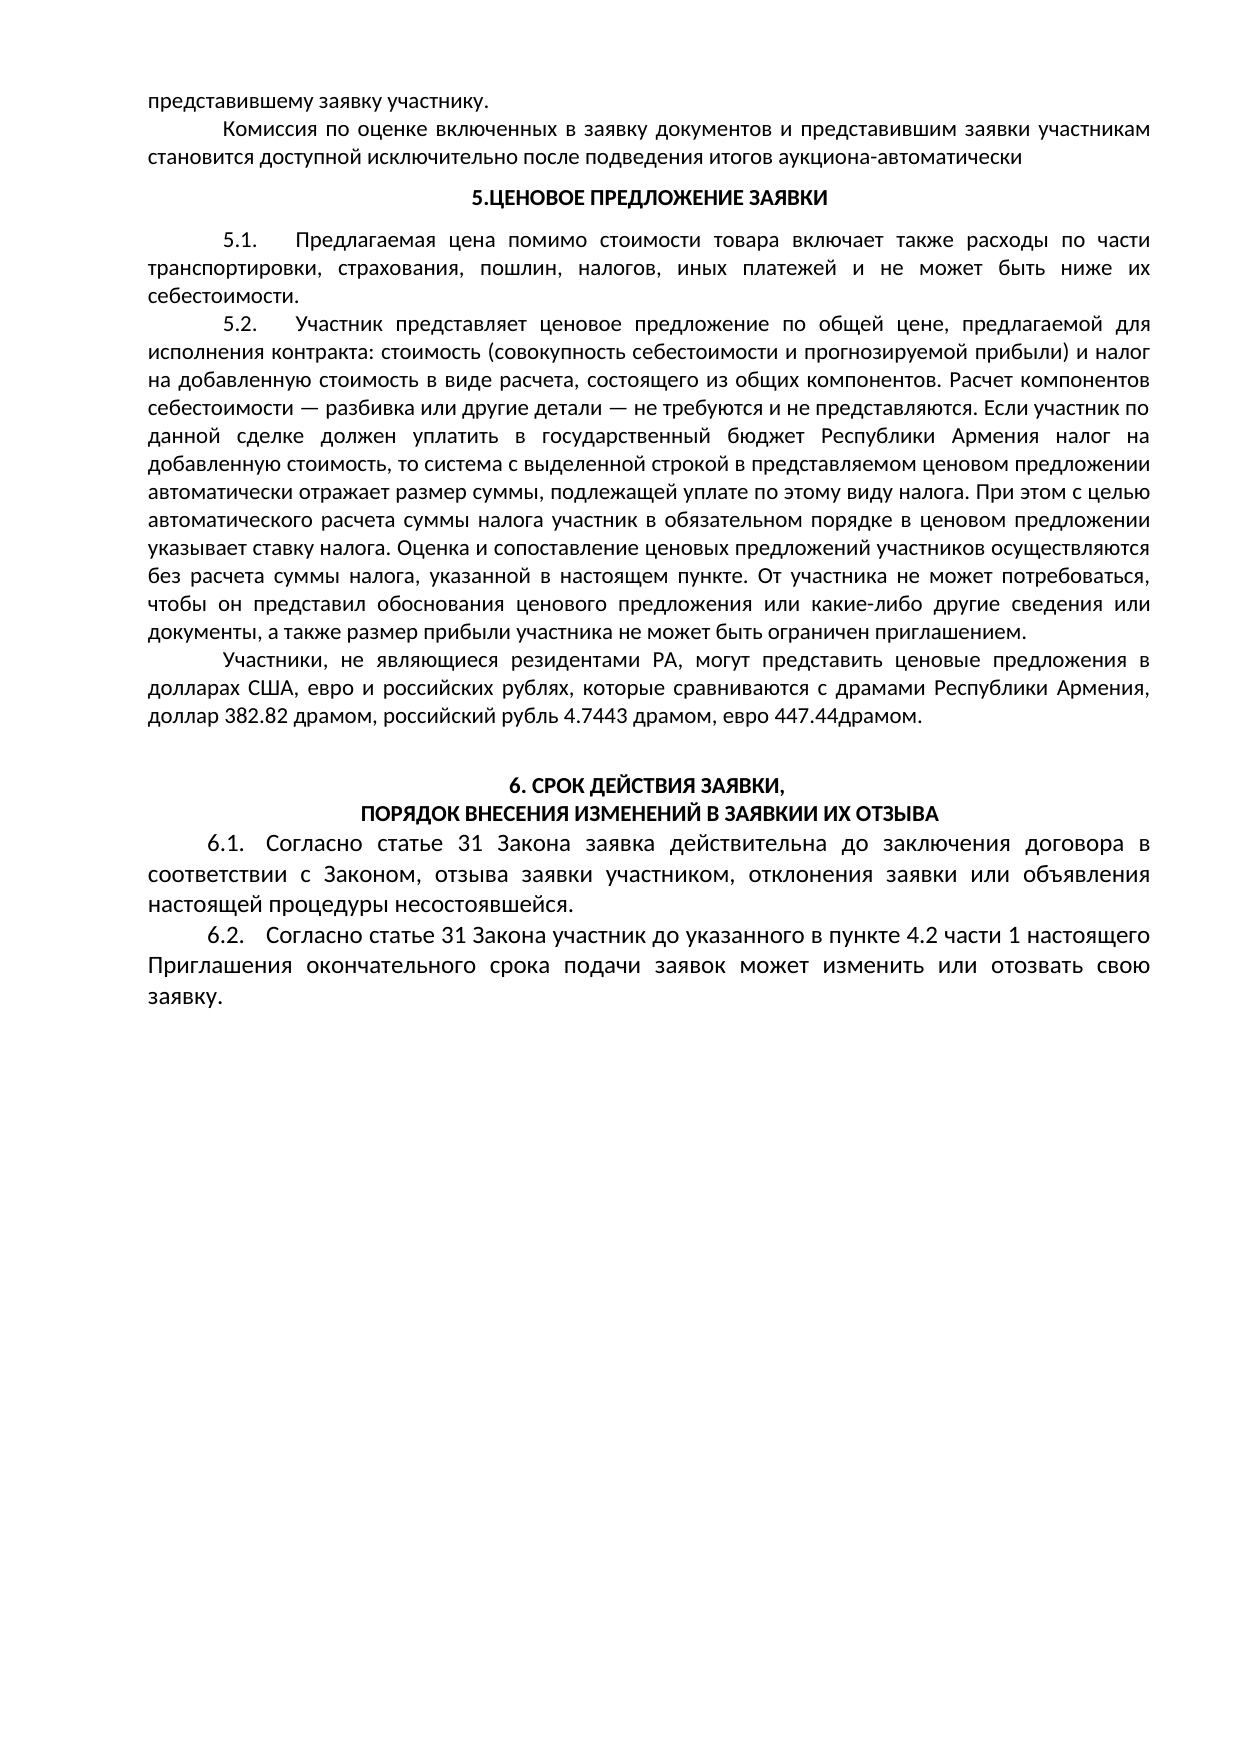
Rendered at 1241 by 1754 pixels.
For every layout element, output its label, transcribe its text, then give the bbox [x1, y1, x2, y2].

text 5.1. Предлагаемая цена помимо стоимости товара включает также расходы по части транспортировки, страхования, пошлин, налогов, иных платежей и не может быть ниже их себестоимости. [148, 225, 1152, 309]
text Комиссия по оценке включенных в заявку документов и представившим заявки участникам становится доступной исключительно после подведения итогов аукциона-автоматически [148, 114, 1152, 171]
text Участники, не являющиеся резидентами РА, могут представить ценовые предложения в долларах США, евро и российских рублях, которые сравниваются с драмами Республики Армения, доллар 382.82 драмом, российский рубль 4.7443 драмом, евро 447.44драмом. [148, 645, 1152, 729]
text 5.ЦЕНОВОЕ ПРЕДЛОЖЕНИЕ ЗАЯВКИ [148, 183, 1152, 211]
text 5.2. Участник представляет ценовое предложение по общей цене, предлагаемой для исполнения контракта: стоимость (совокупность себестоимости и прогнозируемой прибыли) и налог на добавленную стоимость в виде расчета, состоящего из общих компонентов. Расчет компонентов себестоимости — разбивка или другие детали — не требуются и не представляются. Если участник по данной сделке должен уплатить в государственный бюджет Республики Армения налог на добавленную стоимость, то система с выделенной строкой в представляемом ценовом предложении автоматически отражает размер суммы, подлежащей уплате по этому виду налога. При этом с целью автоматического расчета суммы налога участник в обязательном порядке в ценовом предложении указывает ставку налога. Оценка и сопоставление ценовых предложений участников осуществляются без расчета суммы налога, указанной в настоящем пункте. От участника не может потребоваться, чтобы он представил обоснования ценового предложения или какие-либо другие сведения или документы, а также размер прибыли участника не может быть ограничен приглашением. [148, 309, 1152, 645]
text 6.2. Согласно статье 31 Закона участник до указанного в пункте 4.2 части 1 настоящего Приглашения окончательного срока подачи заявок может изменить или отозвать свою заявку. [148, 919, 1152, 1011]
text 6. СРОК ДЕЙСТВИЯ ЗАЯВКИ, ПОРЯДОК ВНЕСЕНИЯ ИЗМЕНЕНИЙ В ЗАЯВКИИ ИХ ОТЗЫВА [207, 771, 1093, 827]
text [148, 86, 1152, 114]
text 6.1. Согласно статье 31 Закона заявка действительна до заключения договора в соответствии с Законом, отзыва заявки участником, отклонения заявки или объявления настоящей процедуры несостоявшейся. [148, 827, 1152, 919]
